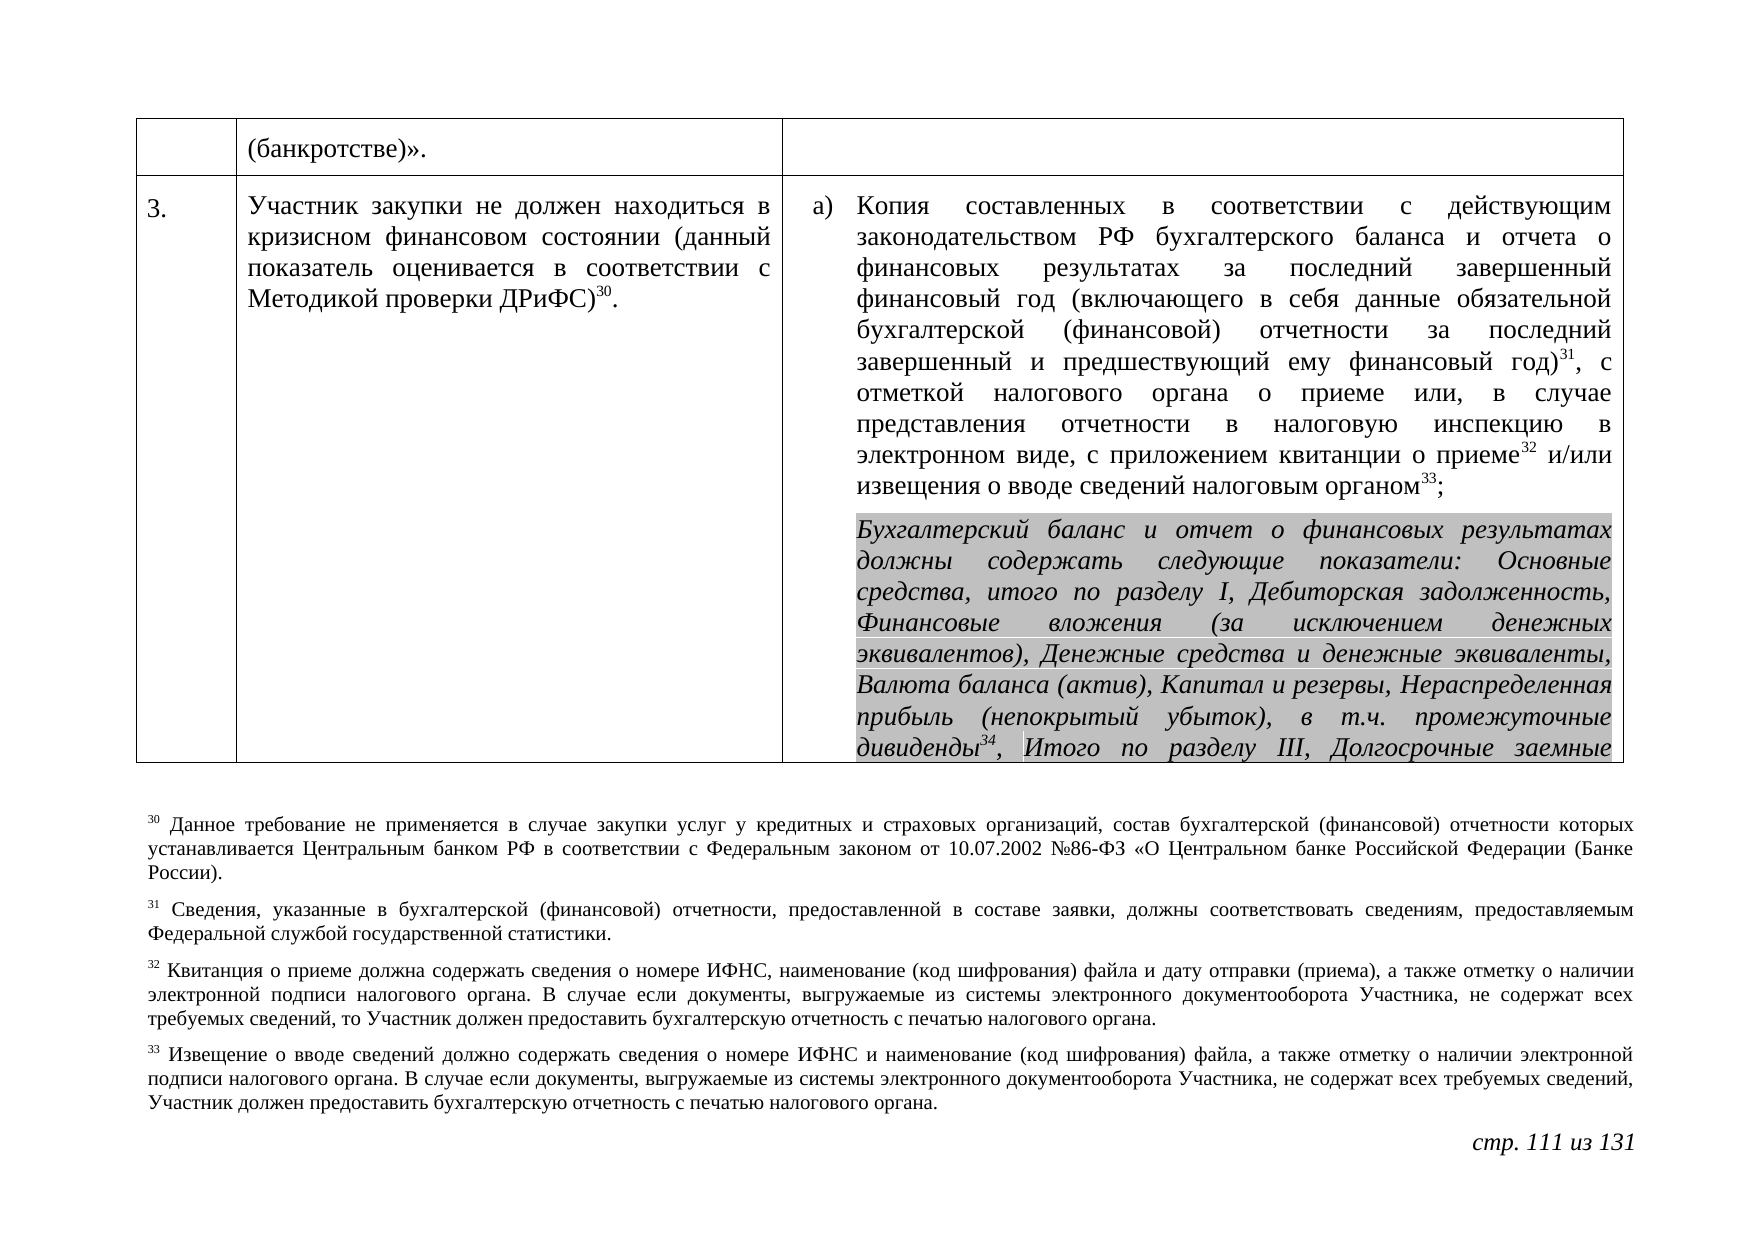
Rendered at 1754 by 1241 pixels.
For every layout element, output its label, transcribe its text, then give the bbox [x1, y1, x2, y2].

table_cell [137, 119, 236, 175]
table_cell Копия составленных в соответствии с действующим законодательством РФ бухгалтерского баланса и отчета о финансовых результатах за последний завершенный финансовый год (включающего в себя данные обязательной бухгалтерской (финансовой) отчетности за последний завершенный и предшествующий ему финансовый год), с отметкой налогового органа о приеме или, в случае представления отчетности в налоговую инспекцию в электронном виде, с приложением квитанции о приеме и/или извещения о вводе сведений налоговым органом; Бухгалтерский баланс и отчет о финансовых результатах должны содержать следующие показатели: Основные средства, итого по разделу I, Дебиторская задолженность, Финансовые вложения (за исключением денежных эквивалентов), Денежные средства и денежные эквиваленты, Валюта баланса (актив), Капитал и резервы, Нераспределенная прибыль (непокрытый убыток), в т.ч. промежуточные дивиденды, Итого по разделу III, Долгосрочные заемные средства, Итого по разделу IV, Краткосрочные заемные средства, Кредиторская задолженность, Итого по разделу V, Валюта баланса (пассив), Выручка, Проценты к уплате, Прибыль (убыток) до налогообложения. В случае если Участник предоставляет в налоговые органы упрощенную бухгалтерскую (финансовую) отчетность, ему необходимо предоставить в составе заявки копию данной отчетности с отметкой налогового органа о приеме или, в случае представления отчетности в налоговую инспекцию в электронном виде, с приложением квитанции о приеме и/или извещения о вводе сведений налоговым органом, а также дополнительно сведения о размере всех требуемых показателей по установленной в настоящей Документации о закупке форме (подраздел 7.8) по данным отчетных периодов, содержащихся в предоставленной упрощенной бухгалтерской (финансовой) отчетности. Иные участники закупки (индивидуальные предприниматели и иностранные лица), имеющие право не вести бухгалтерский учет в соответствии с п.2 ст.6 Федерального закона от 06.12.2011 №402-ФЗ «О бухгалтерском учете», предоставляют данные за последний завершенный и предшествующий ему финансовый год по установленной в Документации о закупке форме — Данные бухгалтерской (финансовой) отчетности (форма 8) (подраздел 7.8), заверенные подписями индивидуального предпринимателя / руководителя и главного бухгалтера, а также печатью Участника (при наличии таковой). Вновь зарегистрированные участники, на момент подачи заявки не предоставлявшие в соответствии с действующим законодательством РФ в налоговые органы бухгалтерскую (финансовую) отчетность за завершенный финансовый год, предоставляют заверенную подписями руководителя и главного бухгалтера, а также печатью Участника (при наличии таковой) копию составленной в соответствии с требованиями действующего законодательства РФ промежуточной бухгалтерской (финансовой) отчетности (за последний завершенный квартал), содержащую все вышеперечисленные показатели, либо данные по установленной в Документации о закупке форме — Данные бухгалтерской (финансовой) отчетности (форма 8) (подраздел 7.8). [783, 176, 1623, 762]
table_cell [137, 176, 236, 762]
table_cell Участник закупки не должен находиться в кризисном финансовом состоянии (данный показатель оценивается в соответствии с Методикой проверки ДРиФС). [237, 176, 782, 762]
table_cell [783, 119, 1623, 175]
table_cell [237, 119, 782, 175]
